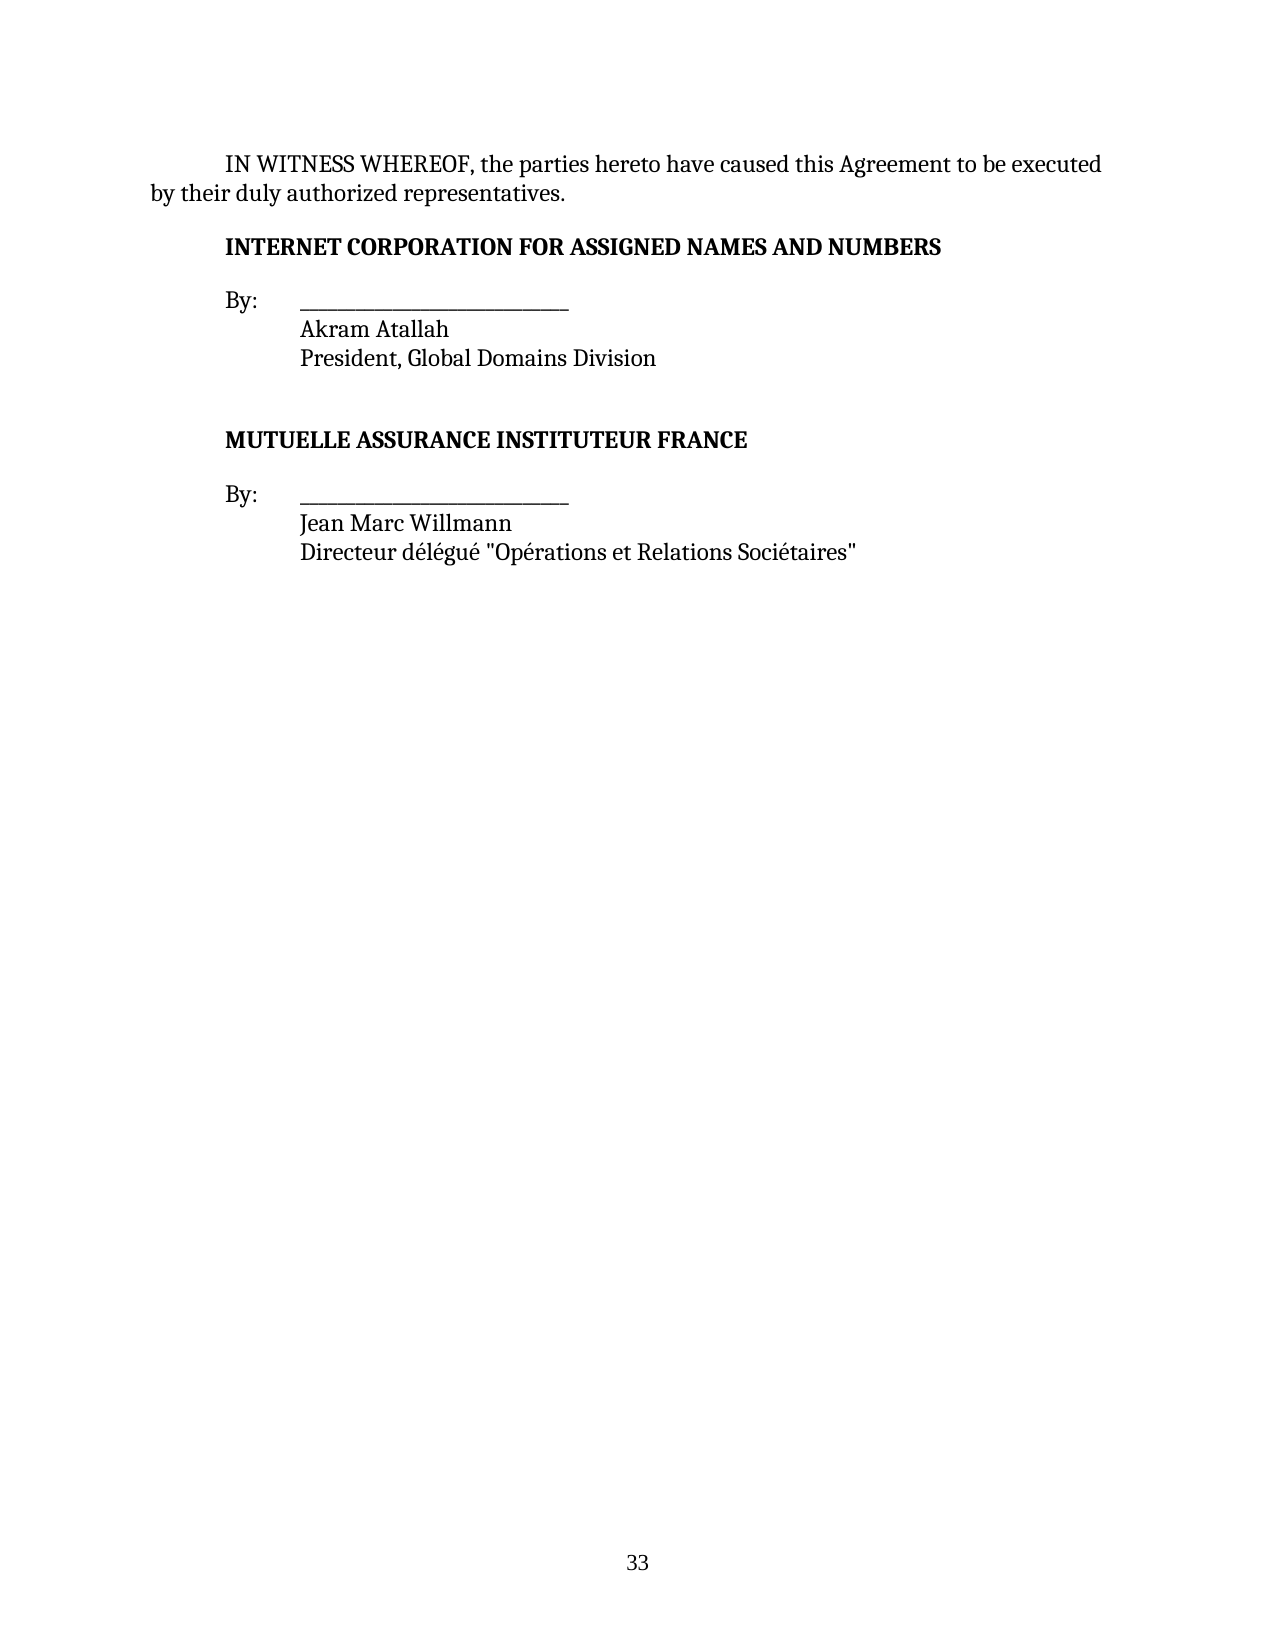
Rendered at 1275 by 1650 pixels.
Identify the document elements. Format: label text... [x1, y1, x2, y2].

text IN WITNESS WHEREOF, the parties hereto have caused this Agreement to be executed by their duly authorized representatives. [150, 150, 1125, 207]
text Directeur délégué "Opérations et Relations Sociétaires" [225, 537, 1125, 595]
text INTERNET CORPORATION FOR ASSIGNED NAMES AND NUMBERS [150, 232, 1125, 261]
text MUTUELLE ASSURANCE INSTITUTEUR FRANCE [150, 426, 1125, 455]
text By: _____________________________ Akram Atallah President, Global Domains Division [225, 286, 1125, 401]
text By: _____________________________ Jean Marc Willmann [225, 480, 1125, 537]
